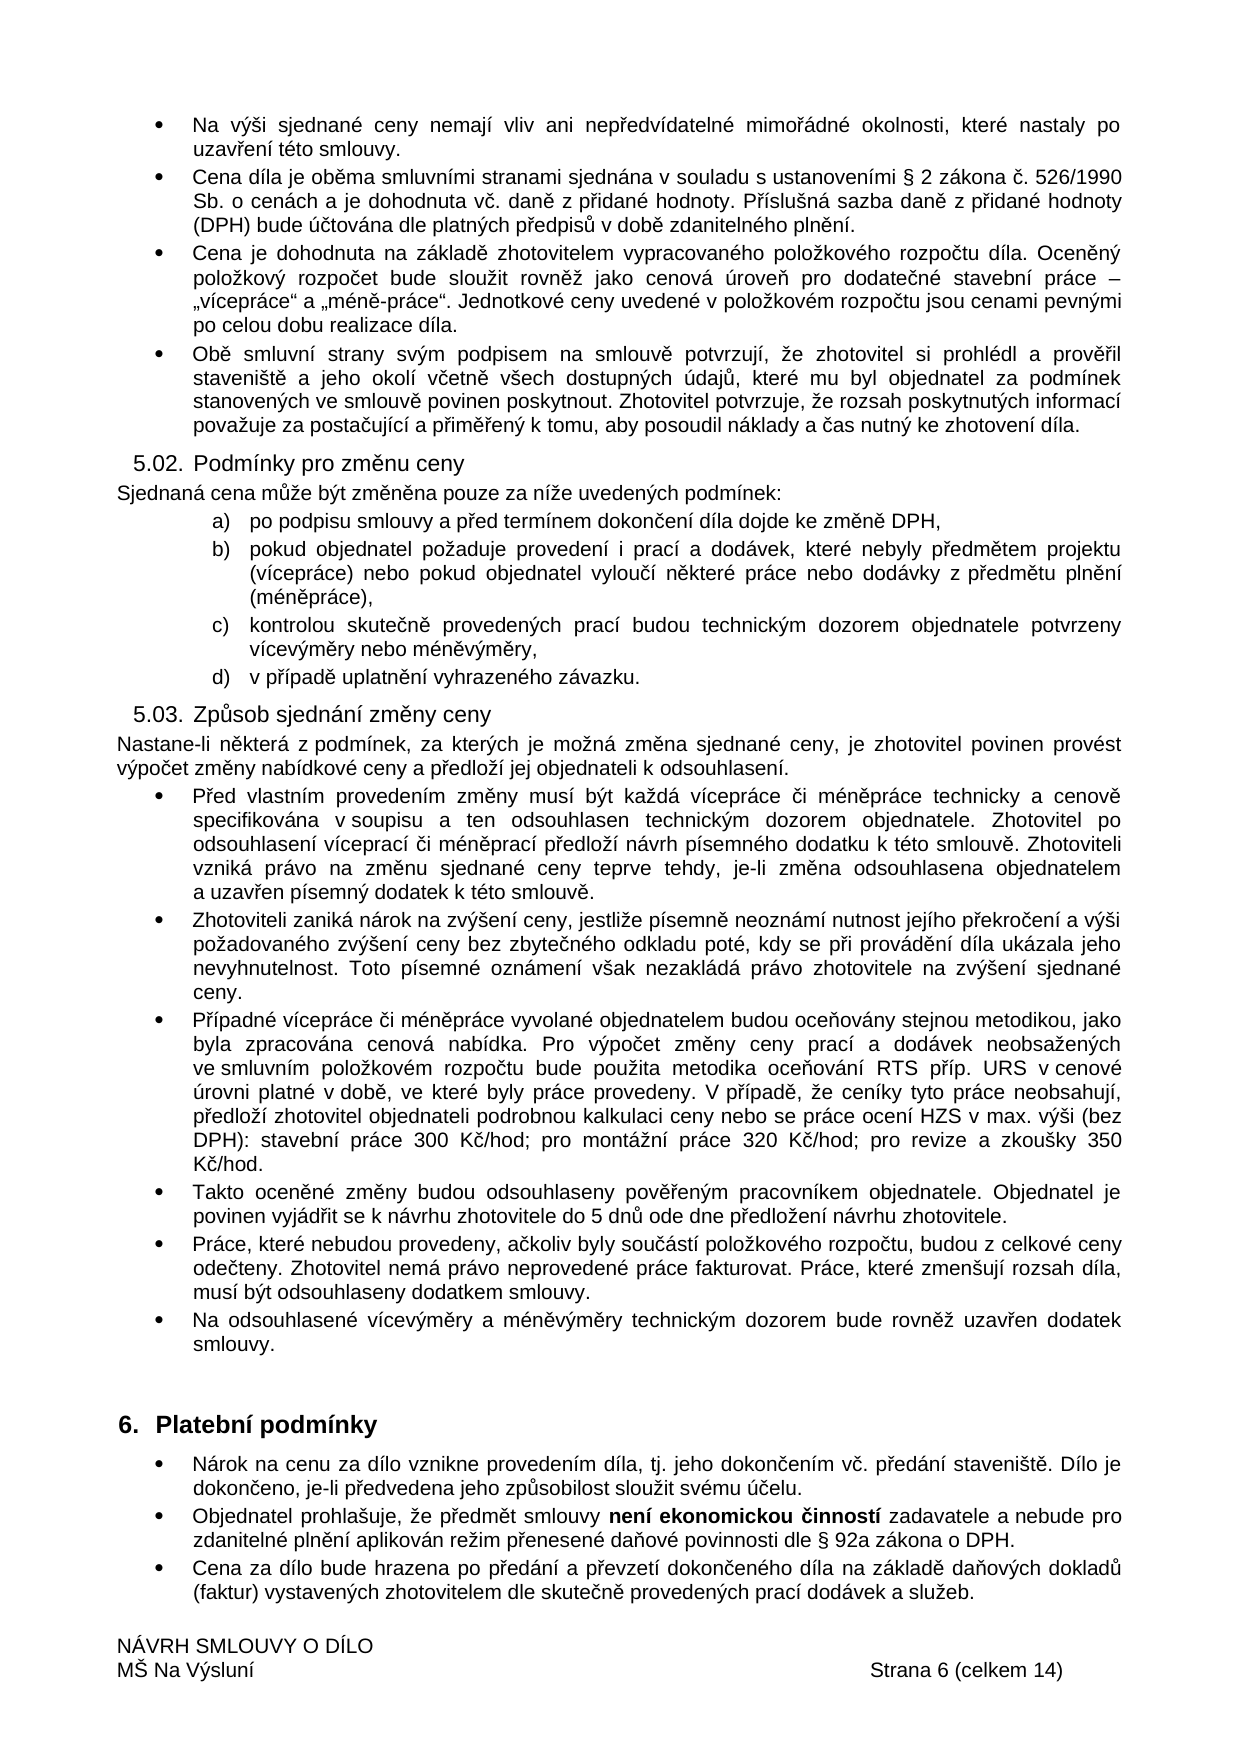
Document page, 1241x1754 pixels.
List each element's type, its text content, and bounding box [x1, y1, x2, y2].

text Sjednaná cena může být změněna pouze za níže uvedených podmínek: [117, 480, 1122, 504]
text Takto oceněné změny budou odsouhlaseny pověřeným pracovníkem objednatele. Objednatel je povinen vyjádřit se k návrhu zhotovitele do 5 dnů ode dne předložení návrhu zhotovitele. [155, 1180, 1122, 1228]
text Práce, které nebudou provedeny, ačkoliv byly součástí položkového rozpočtu, budou z celkové ceny odečteny. Zhotovitel nemá právo neprovedené práce fakturovat. Práce, které zmenšují rozsah díla, musí být odsouhlaseny dodatkem smlouvy. [155, 1232, 1122, 1304]
text Na odsouhlasené vícevýměry a méněvýměry technickým dozorem bude rovněž uzavřen dodatek smlouvy. [155, 1308, 1122, 1356]
subtitle Platební podmínky [118, 1410, 1122, 1439]
text pokud objednatel požaduje provedení i prací a dodávek, které nebyly předmětem projektu (vícepráce) nebo pokud objednatel vyloučí některé práce nebo dodávky z předmětu plnění (méněpráce), [212, 537, 1122, 608]
text po podpisu smlouvy a před termínem dokončení díla dojde ke změně DPH, [212, 508, 1122, 532]
subtitle Podmínky pro změnu ceny [133, 450, 1122, 476]
text Zhotoviteli zaniká nárok na zvýšení ceny, jestliže písemně neoznámí nutnost jejího překročení a výši požadovaného zvýšení ceny bez zbytečného odkladu poté, kdy se při provádění díla ukázala jeho nevyhnutelnost. Toto písemné oznámení však nezakládá právo zhotovitele na zvýšení sjednané ceny. [155, 908, 1122, 1004]
text Cena díla je oběma smluvními stranami sjednána v souladu s ustanoveními § 2 zákona č. 526/1990 Sb. o cenách a je dohodnuta vč. daně z přidané hodnoty. Příslušná sazba daně z přidané hodnoty (DPH) bude účtována dle platných předpisů v době zdanitelného plnění. [155, 165, 1122, 237]
text Před vlastním provedením změny musí být každá vícepráce či méněpráce technicky a cenově specifikována v soupisu a ten odsouhlasen technickým dozorem objednatele. Zhotovitel po odsouhlasení víceprací či méněprací předloží návrh písemného dodatku k této smlouvě. Zhotoviteli vzniká právo na změnu sjednané ceny teprve tehdy, je-li změna odsouhlasena objednatelem a uzavřen písemný dodatek k této smlouvě. [155, 784, 1122, 904]
text v případě uplatnění vyhrazeného závazku. [212, 665, 1122, 689]
text Cena za dílo bude hrazena po předání a převzetí dokončeného díla na základě daňových dokladů (faktur) vystavených zhotovitelem dle skutečně provedených prací dodávek a služeb. [155, 1556, 1122, 1604]
text kontrolou skutečně provedených prací budou technickým dozorem objednatele potvrzeny vícevýměry nebo méněvýměry, [212, 613, 1122, 661]
text Cena je dohodnuta na základě zhotovitelem vypracovaného položkového rozpočtu díla. Oceněný položkový rozpočet bude sloužit rovněž jako cenová úroveň pro dodatečné stavební práce – „vícepráce“ a „méně-práce“. Jednotkové ceny uvedené v položkovém rozpočtu jsou cenami pevnými po celou dobu realizace díla. [155, 241, 1122, 337]
text Na výši sjednané ceny nemají vliv ani nepředvídatelné mimořádné okolnosti, které nastaly po uzavření této smlouvy. [155, 113, 1122, 161]
text Nárok na cenu za dílo vznikne provedením díla, tj. jeho dokončením vč. předání staveniště. Dílo je dokončeno, je-li předvedena jeho způsobilost sloužit svému účelu. [155, 1452, 1122, 1500]
text Nastane-li některá z podmínek, za kterých je možná změna sjednané ceny, je zhotovitel povinen provést výpočet změny nabídkové ceny a předloží jej objednateli k odsouhlasení. [117, 732, 1122, 779]
text Obě smluvní strany svým podpisem na smlouvě potvrzují, že zhotovitel si prohlédl a prověřil staveniště a jeho okolí včetně všech dostupných údajů, které mu byl objednatel za podmínek stanovených ve smlouvě povinen poskytnout. Zhotovitel potvrzuje, že rozsah poskytnutých informací považuje za postačující a přiměřený k tomu, aby posoudil náklady a čas nutný ke zhotovení díla. [155, 341, 1122, 437]
subtitle Způsob sjednání změny ceny [133, 701, 1122, 727]
text Objednatel prohlašuje, že předmět smlouvy není ekonomickou činností zadavatele a nebude pro zdanitelné plnění aplikován režim přenesené daňové povinnosti dle § 92a zákona o DPH. [155, 1504, 1122, 1552]
text Případné vícepráce či méněpráce vyvolané objednatelem budou oceňovány stejnou metodikou, jako byla zpracována cenová nabídka. Pro výpočet změny ceny prací a dodávek neobsažených ve smluvním položkovém rozpočtu bude použita metodika oceňování RTS příp. URS v cenové úrovni platné v době, ve které byly práce provedeny. V případě, že ceníky tyto práce neobsahují, předloží zhotovitel objednateli podrobnou kalkulaci ceny nebo se práce ocení HZS v max. výši (bez DPH): stavební práce 300 Kč/hod; pro montážní práce 320 Kč/hod; pro revize a zkoušky 350 Kč/hod. [155, 1008, 1122, 1176]
